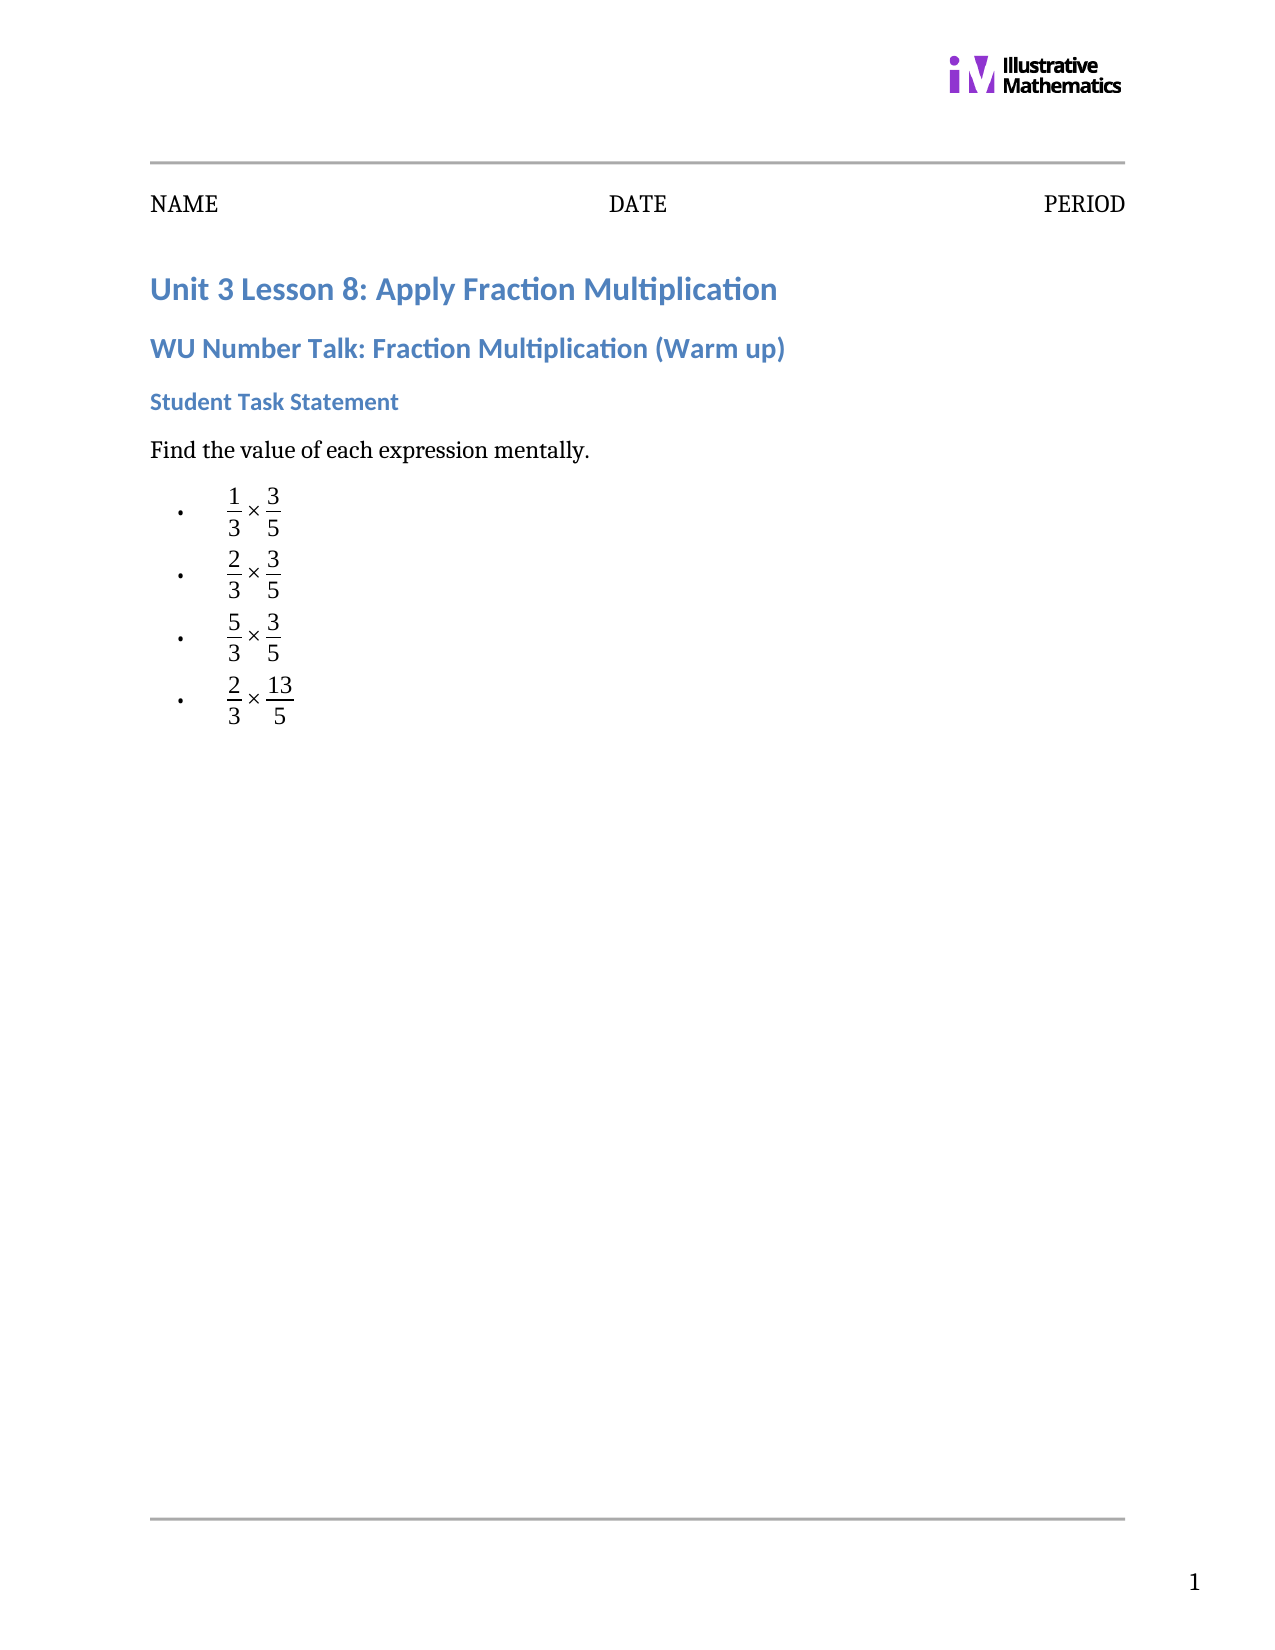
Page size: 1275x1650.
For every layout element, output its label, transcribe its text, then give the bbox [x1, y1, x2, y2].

subtitle WU Number Talk: Fraction Multiplication (Warm up) [150, 330, 1125, 366]
subtitle Unit 3 Lesson 8: Apply Fraction Multiplication [150, 268, 1125, 309]
subtitle Student Task Statement [150, 386, 1125, 417]
text Find the value of each expression mentally. [150, 436, 1125, 464]
picture [949, 55, 1121, 93]
